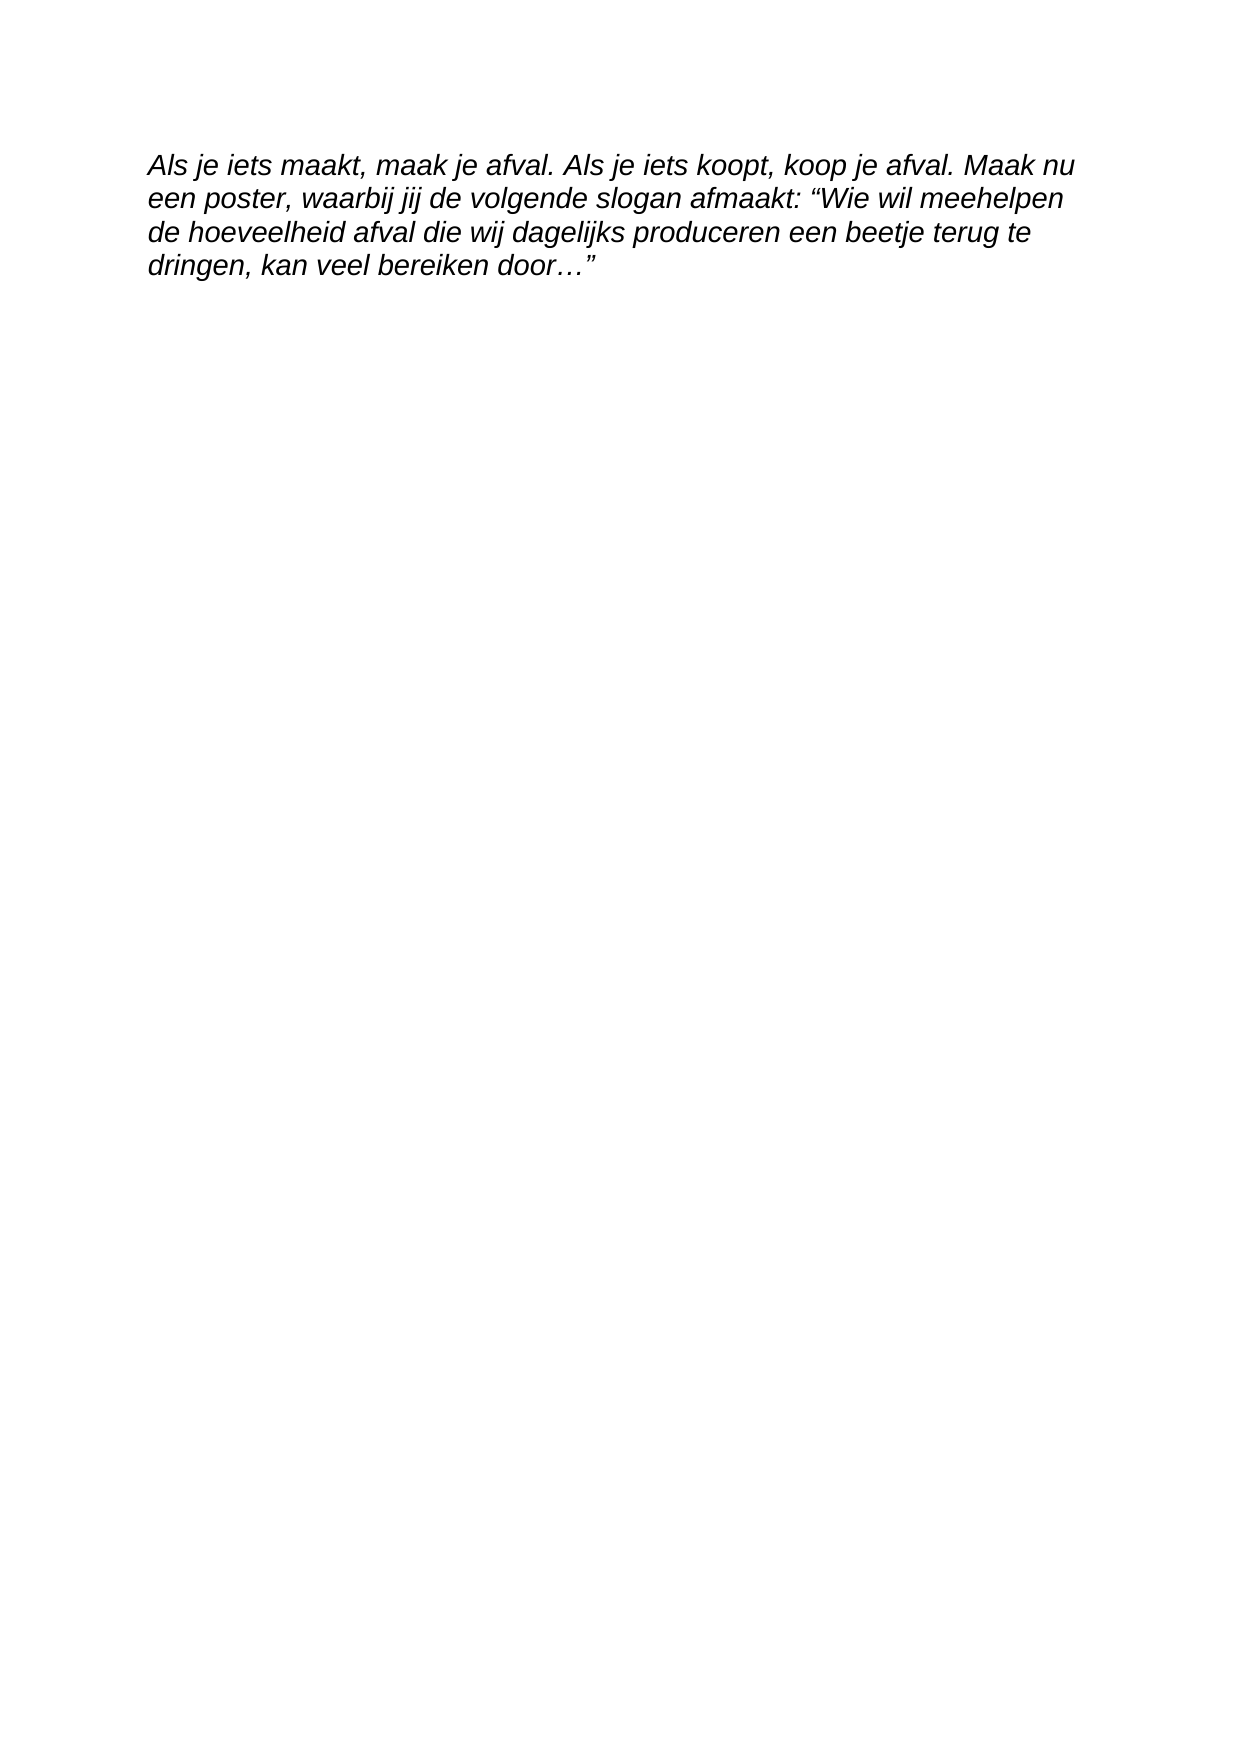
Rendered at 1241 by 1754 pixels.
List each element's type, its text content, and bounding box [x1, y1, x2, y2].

text Als je iets maakt, maak je afval. Als je iets koopt, koop je afval. Maak nu een poster, waarbij jij de volgende slogan afmaakt: “Wie wil meehelpen de hoeveelheid afval die wij dagelijks produceren een beetje terug te dringen, kan veel bereiken door…” [148, 148, 1093, 282]
